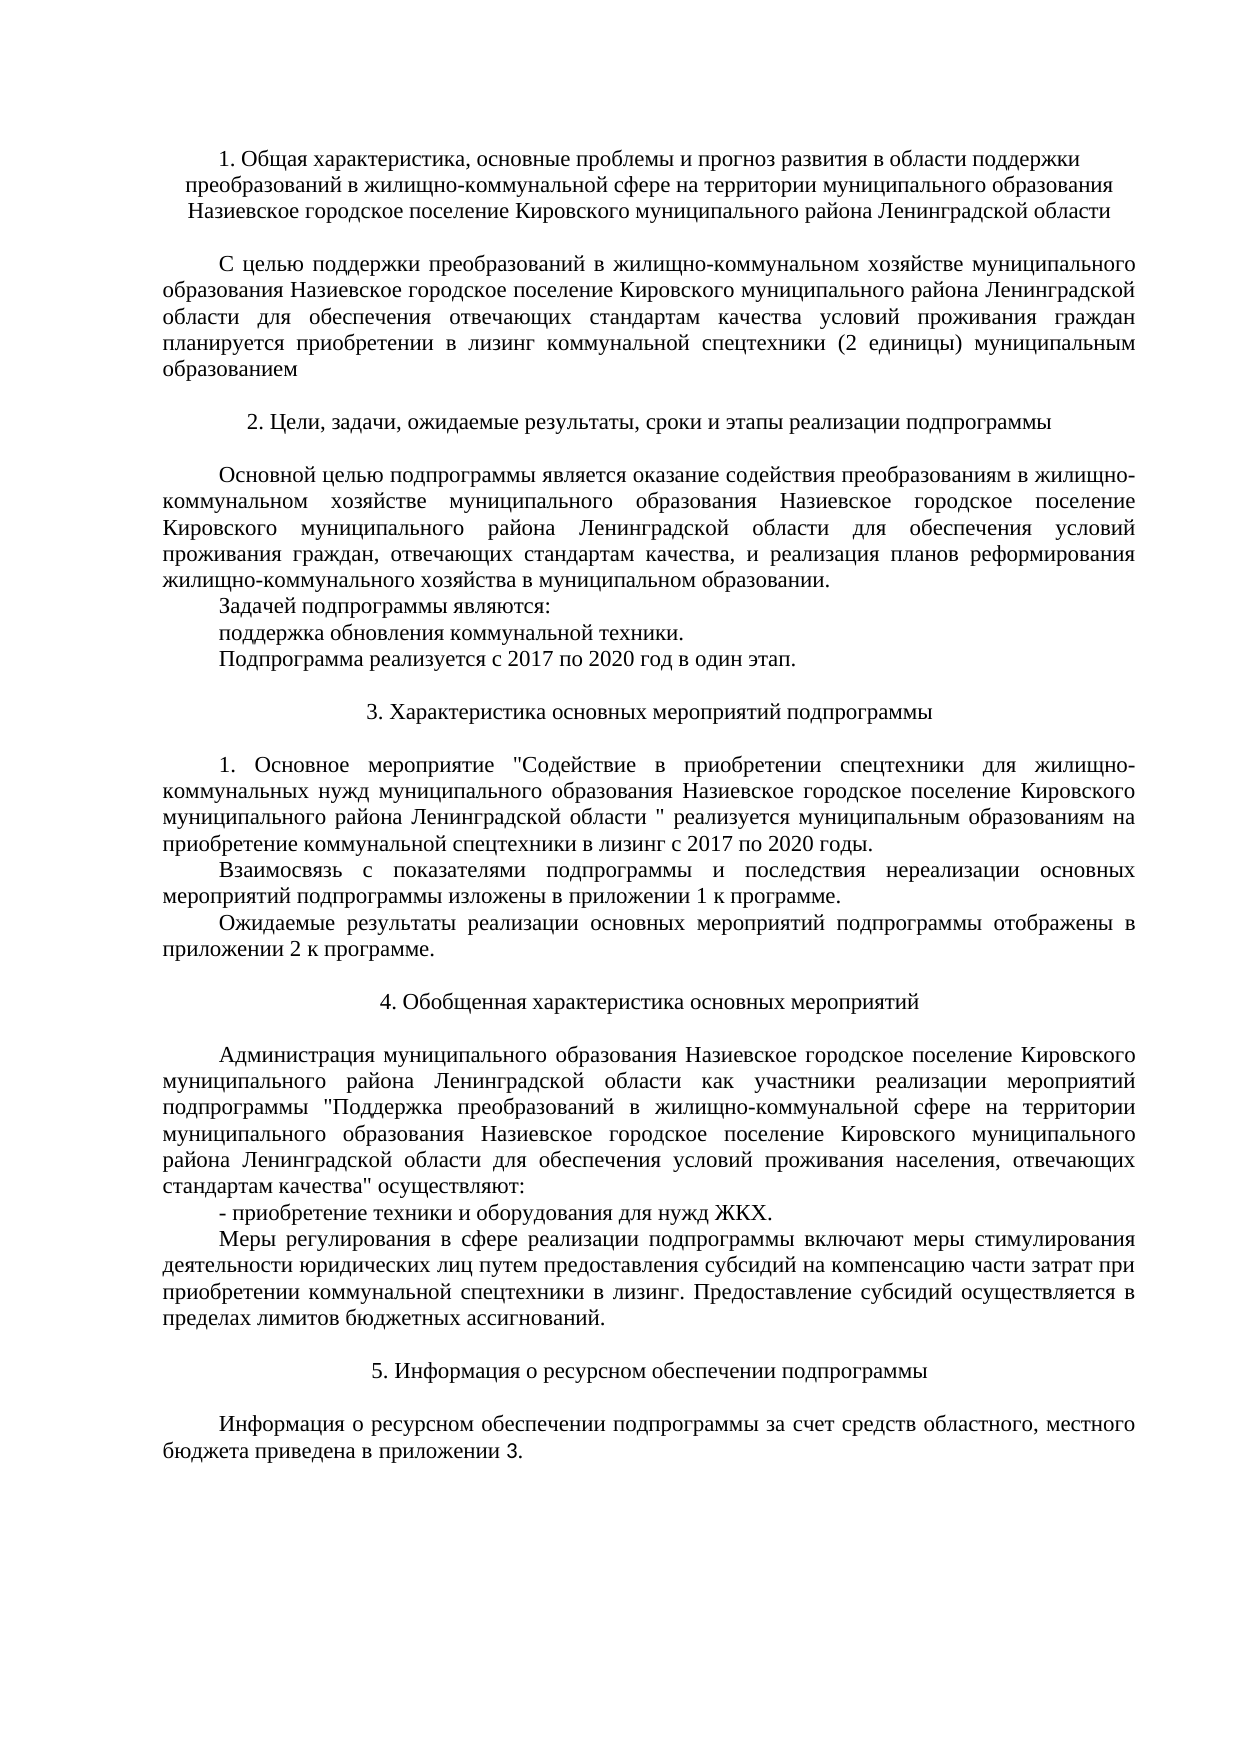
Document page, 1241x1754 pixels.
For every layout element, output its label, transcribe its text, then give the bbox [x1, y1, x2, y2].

text 4. Обобщенная характеристика основных мероприятий [162, 988, 1137, 1014]
text 1. Основное мероприятие "Содействие в приобретении спецтехники для жилищно-коммунальных нужд муниципального образования Назиевское городское поселение Кировского муниципального района Ленинградской области " реализуется муниципальным образованиям на приобретение коммунальной спецтехники в лизинг с 2017 по 2020 годы. [162, 751, 1137, 856]
text 1. Общая характеристика, основные проблемы и прогноз развития в области поддержки преобразований в жилищно-коммунальной сфере на территории муниципального образования Назиевское городское поселение Кировского муниципального района Ленинградской области [162, 144, 1137, 224]
text Задачей подпрограммы являются: [162, 593, 1137, 619]
text Основной целью подпрограммы является оказание содействия преобразованиям в жилищно-коммунальном хозяйстве муниципального образования Назиевское городское поселение Кировского муниципального района Ленинградской области для обеспечения условий проживания граждан, отвечающих стандартам качества, и реализация планов реформирования жилищно-коммунального хозяйства в муниципальном образовании. [162, 461, 1137, 593]
text 3. Характеристика основных мероприятий подпрограммы [162, 698, 1137, 724]
text С целью поддержки преобразований в жилищно-коммунальном хозяйстве муниципального образования Назиевское городское поселение Кировского муниципального района Ленинградской области для обеспечения отвечающих стандартам качества условий проживания граждан планируется приобретении в лизинг коммунальной спецтехники (2 единицы) муниципальным образованием [162, 250, 1137, 382]
text Ожидаемые результаты реализации основных мероприятий подпрограммы отображены в приложении 2 к программе. [162, 909, 1137, 962]
text Взаимосвязь с показателями подпрограммы и последствия нереализации основных мероприятий подпрограммы изложены в приложении 1 к программе. [162, 856, 1137, 909]
text 5. Информация о ресурсном обеспечении подпрограммы [162, 1357, 1137, 1383]
text - приобретение техники и оборудования для нужд ЖКХ. [162, 1199, 1137, 1225]
text поддержка обновления коммунальной техники. [162, 619, 1137, 645]
text Меры регулирования в сфере реализации подпрограммы включают меры стимулирования деятельности юридических лиц путем предоставления субсидий на компенсацию части затрат при приобретении коммунальной спецтехники в лизинг. Предоставление субсидий осуществляется в пределах лимитов бюджетных ассигнований. [162, 1225, 1137, 1331]
text Информация о ресурсном обеспечении подпрограммы за счет средств областного, местного бюджета приведена в приложении 3. [162, 1409, 1137, 1464]
text Администрация муниципального образования Назиевское городское поселение Кировского муниципального района Ленинградской области как участники реализации мероприятий подпрограммы "Поддержка преобразований в жилищно-коммунальной сфере на территории муниципального образования Назиевское городское поселение Кировского муниципального района Ленинградской области для обеспечения условий проживания населения, отвечающих стандартам качества" осуществляют: [162, 1041, 1137, 1199]
text Подпрограмма реализуется с 2017 по 2020 год в один этап. [162, 645, 1137, 672]
text 2. Цели, задачи, ожидаемые результаты, сроки и этапы реализации подпрограммы [162, 408, 1137, 434]
